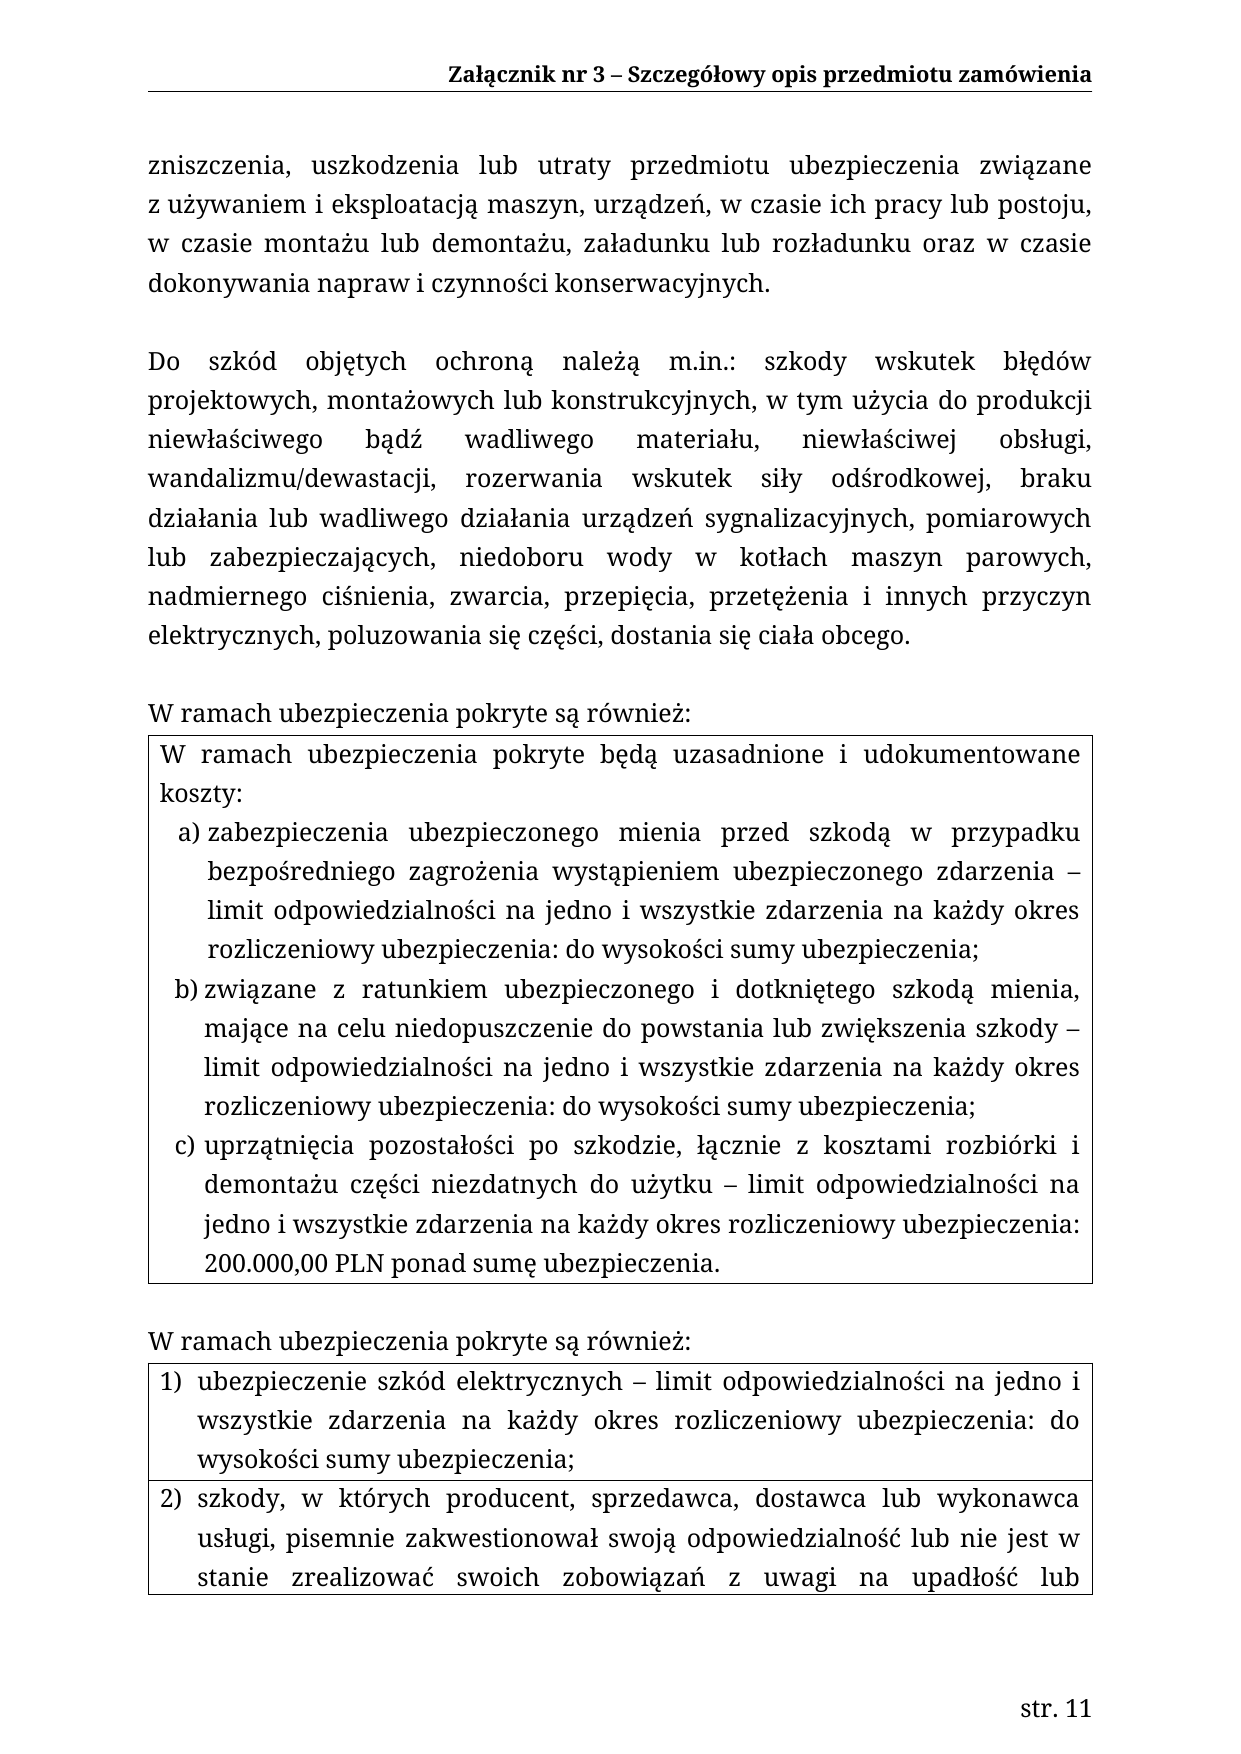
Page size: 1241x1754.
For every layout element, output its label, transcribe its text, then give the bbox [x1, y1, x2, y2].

text W ramach ubezpieczenia pokryte są również: [148, 696, 1092, 730]
text W ramach ubezpieczenia pokryte są również: [148, 1323, 1092, 1358]
table_header ubezpieczenie szkód elektrycznych – limit odpowiedzialności na jedno i wszystkie zdarzenia na każdy okres rozliczeniowy ubezpieczenia: do wysokości sumy ubezpieczenia; [149, 1364, 1092, 1480]
text Do szkód objętych ochroną należą m.in.: szkody wskutek błędów projektowych, montażowych lub konstrukcyjnych, w tym użycia do produkcji niewłaściwego bądź wadliwego materiału, niewłaściwej obsługi, wandalizmu/dewastacji, rozerwania wskutek siły odśrodkowej, braku działania lub wadliwego działania urządzeń sygnalizacyjnych, pomiarowych lub zabezpieczających, niedoboru wody w kotłach maszyn parowych, nadmiernego ciśnienia, zwarcia, przepięcia, przetężenia i innych przyczyn elektrycznych, poluzowania się części, dostania się ciała obcego. [148, 343, 1092, 652]
table_header W ramach ubezpieczenia pokryte będą uzasadnione i udokumentowane koszty: zabezpieczenia ubezpieczonego mienia przed szkodą w przypadku bezpośredniego zagrożenia wystąpieniem ubezpieczonego zdarzenia – limit odpowiedzialności na jedno i wszystkie zdarzenia na każdy okres rozliczeniowy ubezpieczenia: do wysokości sumy ubezpieczenia; związane z ratunkiem ubezpieczonego i dotkniętego szkodą mienia, mające na celu niedopuszczenie do powstania lub zwiększenia szkody – limit odpowiedzialności na jedno i wszystkie zdarzenia na każdy okres rozliczeniowy ubezpieczenia: do wysokości sumy ubezpieczenia; uprzątnięcia pozostałości po szkodzie, łącznie z kosztami rozbiórki i demontażu części niezdatnych do użytku – limit odpowiedzialności na jedno i wszystkie zdarzenia na każdy okres rozliczeniowy ubezpieczenia: 200.000,00 PLN ponad sumę ubezpieczenia. [149, 736, 1092, 1283]
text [148, 148, 1092, 299]
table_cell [149, 1481, 1092, 1593]
